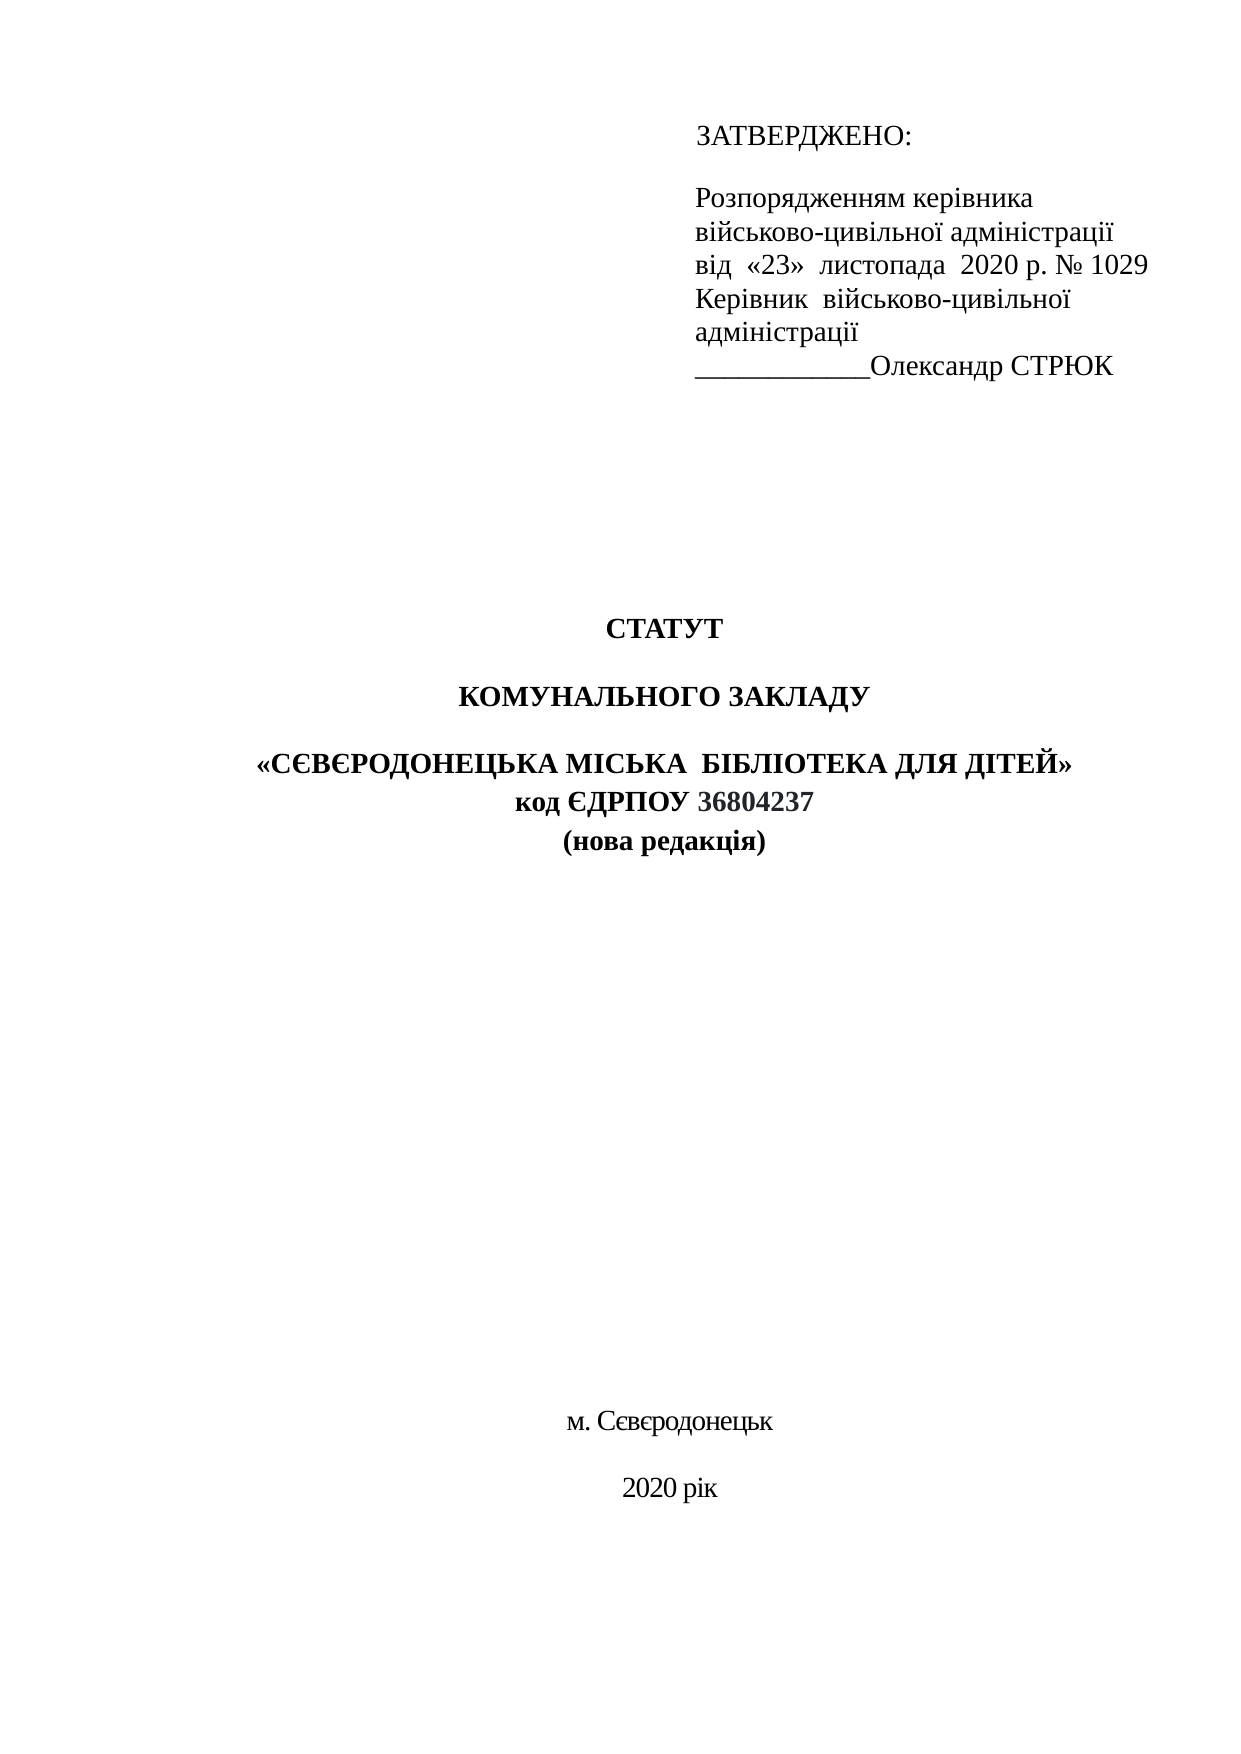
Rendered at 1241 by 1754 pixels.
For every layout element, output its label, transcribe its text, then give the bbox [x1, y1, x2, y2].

text (нова редакція) [177, 823, 1152, 856]
text «СЄВЄРОДОНЕЦЬКА МІСЬКА БІБЛІОТЕКА ДЛЯ ДІТЕЙ» [177, 746, 1152, 779]
text Керівник військово-цивільної [177, 281, 1152, 314]
text Розпорядженням керівника [177, 180, 1152, 214]
text ____________Олександр СТРЮК [177, 348, 1152, 382]
text КОМУНАЛЬНОГО ЗАКЛАДУ [177, 679, 1152, 712]
text військово-цивільної адміністрації [177, 214, 1152, 247]
text 2020 рік [177, 1470, 1163, 1504]
text код ЄДРПОУ 36804237 [177, 784, 1152, 818]
text від «23» листопада 2020 р. № 1029 [177, 247, 1152, 281]
text СТАТУТ [177, 612, 1152, 645]
text м. Сєвєродонецьк [177, 1403, 1163, 1437]
text ЗАТВЕРДЖЕНО: [177, 118, 1152, 152]
text адміністрації [177, 314, 1152, 348]
